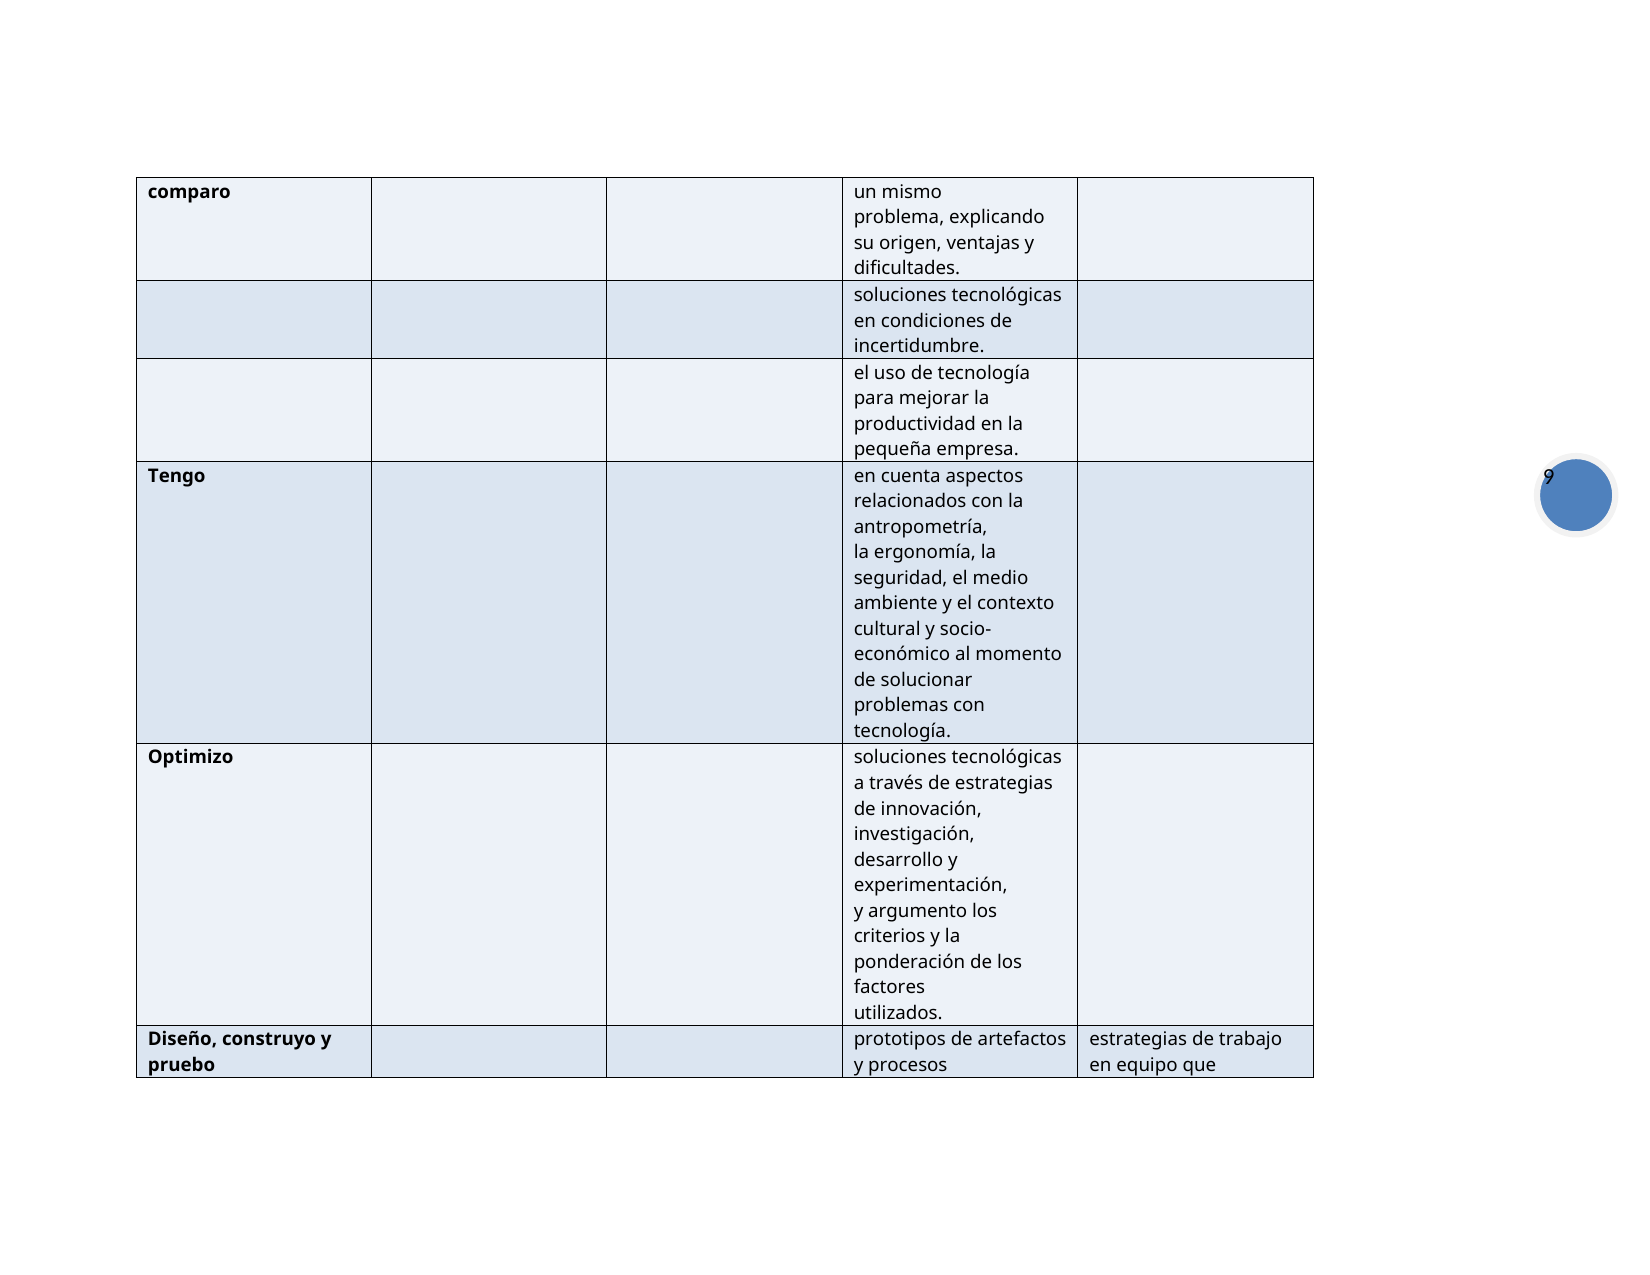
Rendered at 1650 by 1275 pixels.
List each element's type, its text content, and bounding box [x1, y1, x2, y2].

table_cell [607, 1026, 842, 1077]
table_cell soluciones tecnológicas en condiciones de incertidumbre. [843, 281, 1077, 358]
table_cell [1078, 1026, 1313, 1077]
table_cell [137, 281, 371, 358]
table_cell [137, 1026, 371, 1077]
table_cell [137, 359, 371, 461]
table_cell [372, 462, 606, 743]
table_cell Optimizo [137, 744, 371, 1024]
table_cell [372, 178, 606, 280]
table_cell [1078, 359, 1313, 461]
table_cell [372, 744, 606, 1024]
table_cell [372, 1026, 606, 1077]
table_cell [843, 178, 1077, 280]
table_cell Tengo [137, 462, 371, 743]
table_cell [607, 178, 842, 280]
table_cell [372, 359, 606, 461]
table_cell [607, 281, 842, 358]
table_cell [137, 178, 371, 280]
table_cell [1078, 178, 1313, 280]
table_cell en cuenta aspectos relacionados con la antropometría, la ergonomía, la seguridad, el medio ambiente y el contexto cultural y socio-económico al momento de solucionar problemas con tecnología. [843, 462, 1077, 743]
table_cell [372, 281, 606, 358]
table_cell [843, 1026, 1077, 1077]
table_cell [1078, 744, 1313, 1024]
table_cell el uso de tecnología para mejorar la productividad en la pequeña empresa. [843, 359, 1077, 461]
table_cell [607, 462, 842, 743]
table_cell [607, 744, 842, 1024]
table_cell [1078, 281, 1313, 358]
table_cell soluciones tecnológicas a través de estrategias de innovación, investigación, desarrollo y experimentación, y argumento los criterios y la ponderación de los factores utilizados. [843, 744, 1077, 1024]
table_cell [1078, 462, 1313, 743]
table_cell [607, 359, 842, 461]
